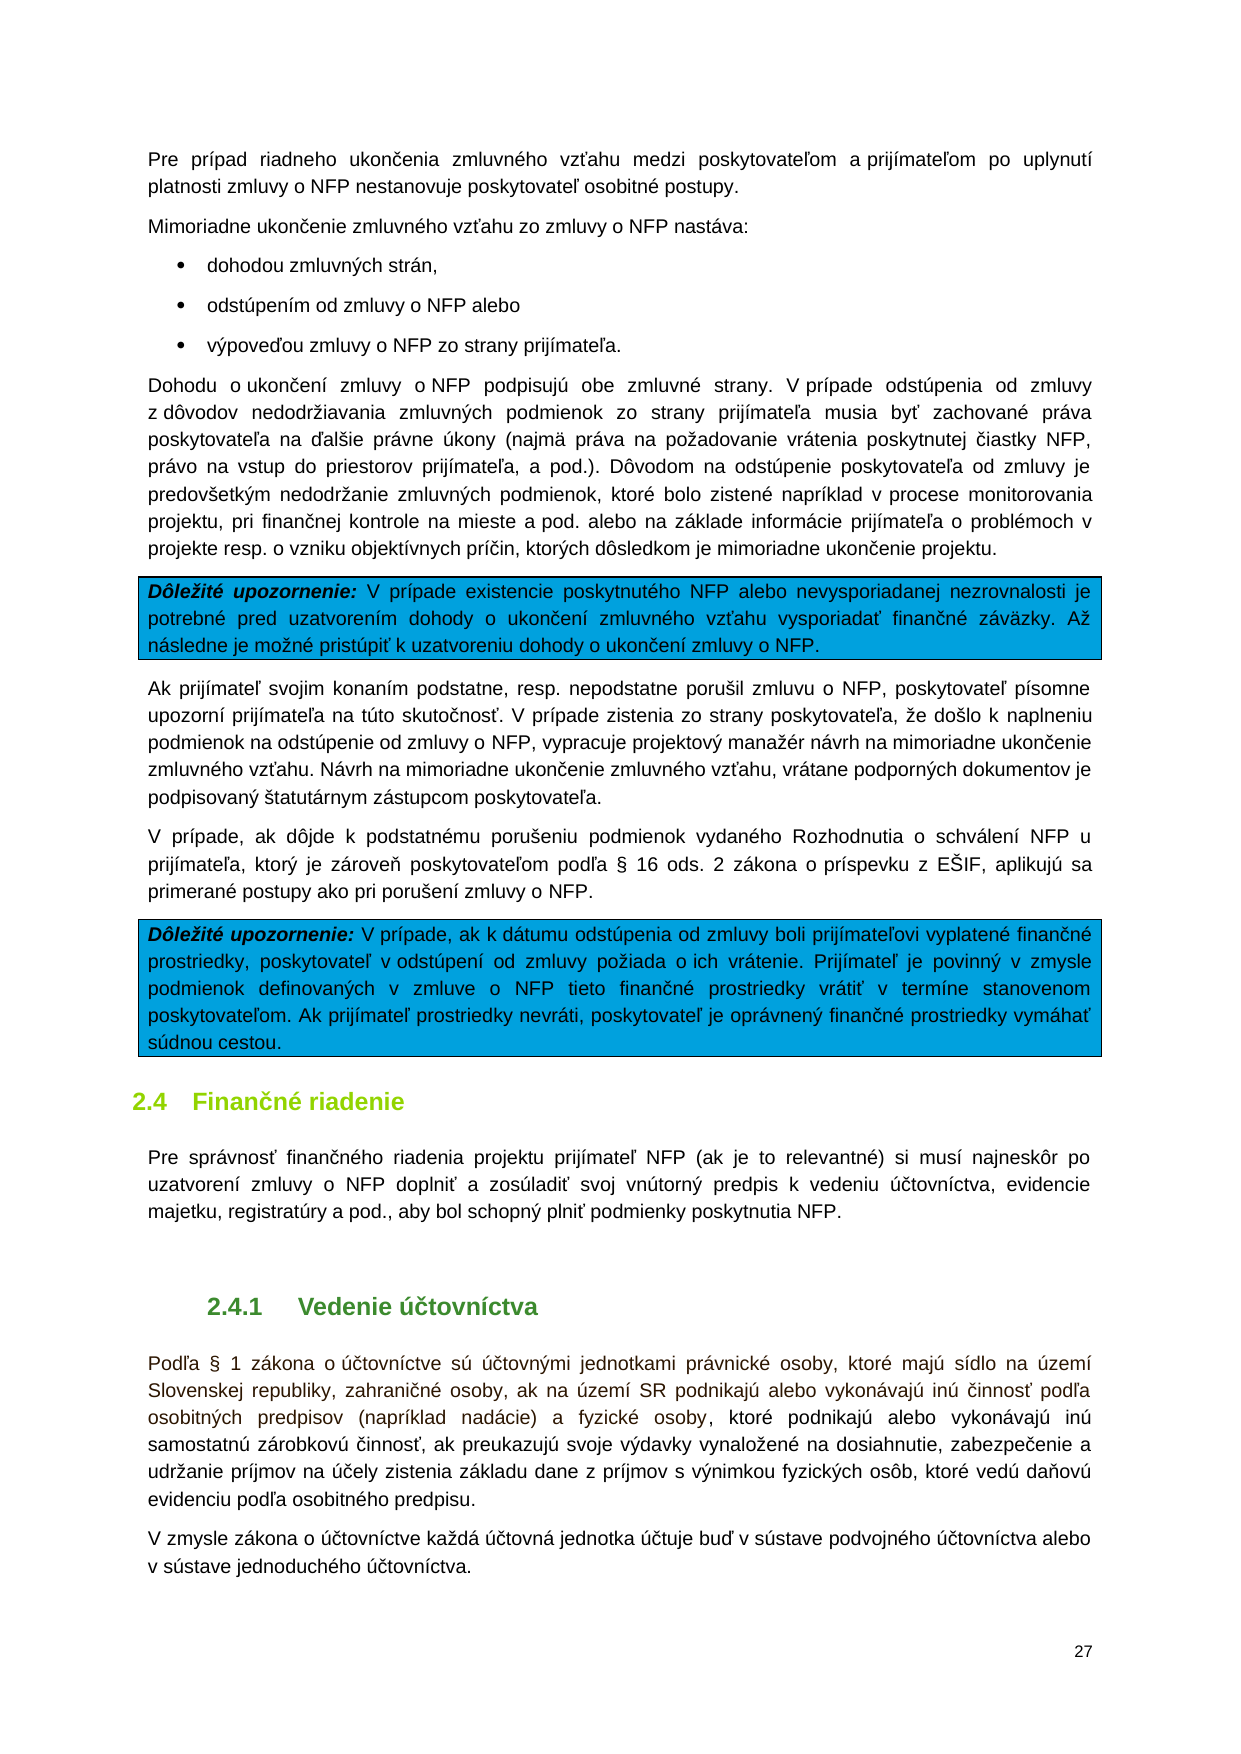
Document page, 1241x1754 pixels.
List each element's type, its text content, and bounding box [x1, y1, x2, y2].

text Pre prípad riadneho ukončenia zmluvného vzťahu medzi poskytovateľom a prijímateľom po uplynutí platnosti zmluvy o NFP nestanovuje poskytovateľ osobitné postupy. [148, 148, 1092, 198]
subtitle Finančné riadenie [132, 1086, 1092, 1115]
text V zmysle zákona o účtovníctve každá účtovná jednotka účtuje buď v sústave podvojného účtovníctva alebo v sústave jednoduchého účtovníctva. [148, 1527, 1092, 1577]
text odstúpením od zmluvy o NFP alebo [177, 294, 1092, 317]
text V prípade, ak dôjde k podstatnému porušeniu podmienok vydaného Rozhodnutia o schválení NFP u prijímateľa, ktorý je zároveň poskytovateľom podľa § 16 ods. 2 zákona o príspevku z EŠIF, aplikujú sa primerané postupy ako pri porušení zmluvy o NFP. [148, 825, 1092, 902]
text Ak prijímateľ svojim konaním podstatne, resp. nepodstatne porušil zmluvu o NFP, poskytovateľ písomne upozorní prijímateľa na túto skutočnosť. V prípade zistenia zo strany poskytovateľa, že došlo k naplneniu podmienok na odstúpenie od zmluvy o NFP, vypracuje projektový manažér návrh na mimoriadne ukončenie zmluvného vzťahu. Návrh na mimoriadne ukončenie zmluvného vzťahu, vrátane podporných dokumentov je podpisovaný štatutárnym zástupcom poskytovateľa. [148, 677, 1092, 808]
subtitle Vedenie účtovníctva [207, 1292, 1092, 1321]
text dohodou zmluvných strán, [177, 254, 1092, 277]
text Dôležité upozornenie: V prípade, ak k dátumu odstúpenia od zmluvy boli prijímateľovi vyplatené finančné prostriedky, poskytovateľ v odstúpení od zmluvy požiada o ich vrátenie. Prijímateľ je povinný v zmysle podmienok definovaných v zmluve o NFP tieto finančné prostriedky vrátiť v termíne stanovenom poskytovateľom. Ak prijímateľ prostriedky nevráti, poskytovateľ je oprávnený finančné prostriedky vymáhať súdnou cestou. [139, 920, 1101, 1056]
text Mimoriadne ukončenie zmluvného vzťahu zo zmluvy o NFP nastáva: [148, 214, 1092, 237]
text Dohodu o ukončení zmluvy o NFP podpisujú obe zmluvné strany. V prípade odstúpenia od zmluvy z dôvodov nedodržiavania zmluvných podmienok zo strany prijímateľa musia byť zachované práva poskytovateľa na ďalšie právne úkony (najmä práva na požadovanie vrátenia poskytnutej čiastky NFP, právo na vstup do priestorov prijímateľa, a pod.). Dôvodom na odstúpenie poskytovateľa od zmluvy je predovšetkým nedodržanie zmluvných podmienok, ktoré bolo zistené napríklad v procese monitorovania projektu, pri finančnej kontrole na mieste a pod. alebo na základe informácie prijímateľa o problémoch v projekte resp. o vzniku objektívnych príčin, ktorých dôsledkom je mimoriadne ukončenie projektu. [148, 374, 1092, 559]
text Podľa § 1 zákona o účtovníctve sú účtovnými jednotkami právnické osoby, ktoré majú sídlo na území Slovenskej republiky, zahraničné osoby, ak na území SR podnikajú alebo vykonávajú inú činnosť podľa osobitných predpisov (napríklad nadácie) a fyzické osoby, ktoré podnikajú alebo vykonávajú inú samostatnú zárobkovú činnosť, ak preukazujú svoje výdavky vynaložené na dosiahnutie, zabezpečenie a udržanie príjmov na účely zistenia základu dane z príjmov s výnimkou fyzických osôb, ktoré vedú daňovú evidenciu podľa osobitného predpisu. [148, 1352, 1092, 1510]
text Pre správnosť finančného riadenia projektu prijímateľ NFP (ak je to relevantné) si musí najneskôr po uzatvorení zmluvy o NFP doplniť a zosúladiť svoj vnútorný predpis k vedeniu účtovníctva, evidencie majetku, registratúry a pod., aby bol schopný plniť podmienky poskytnutia NFP. [148, 1146, 1092, 1223]
text výpoveďou zmluvy o NFP zo strany prijímateľa. [177, 334, 1092, 357]
text Dôležité upozornenie: V prípade existencie poskytnutého NFP alebo nevysporiadanej nezrovnalosti je potrebné pred uzatvorením dohody o ukončení zmluvného vzťahu vysporiadať finančné záväzky. Až následne je možné pristúpiť k uzatvoreniu dohody o ukončení zmluvy o NFP. [139, 578, 1101, 659]
